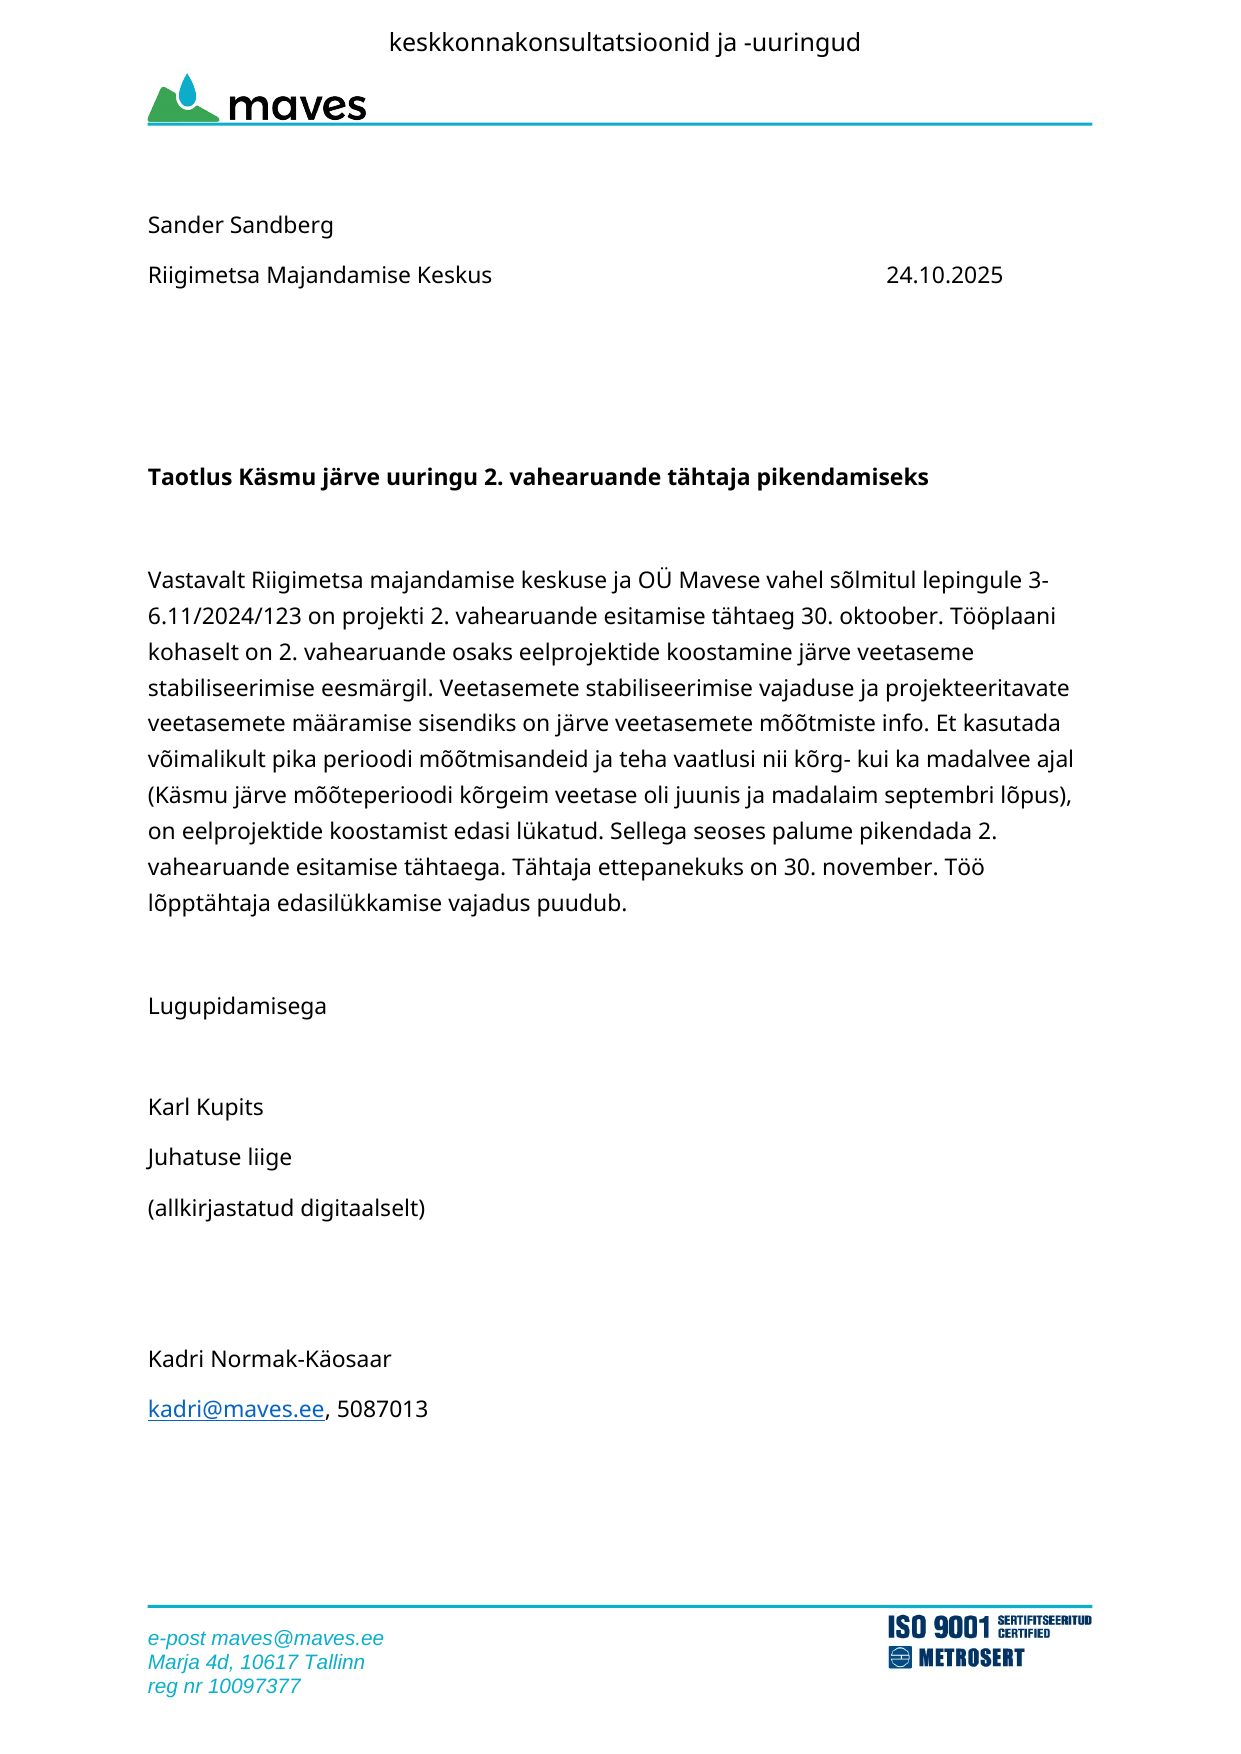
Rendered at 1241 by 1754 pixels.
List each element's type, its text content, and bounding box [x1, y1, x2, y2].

text Taotlus Käsmu järve uuringu 2. vahearuande tähtaja pikendamiseks [148, 461, 1093, 492]
picture [147, 73, 366, 122]
text kadri@maves.ee, 5087013 [148, 1393, 1093, 1425]
picture [884, 1612, 1093, 1672]
text Juhatuse liige [148, 1141, 1093, 1173]
text (allkirjastatud digitaalselt) [148, 1192, 1093, 1223]
text Sander Sandberg [148, 208, 1093, 240]
text Karl Kupits [148, 1091, 1093, 1122]
text Lugupidamisega [148, 990, 1093, 1021]
text Riigimetsa Majandamise Keskus 24.10.2025 [148, 259, 1093, 290]
text Vastavalt Riigimetsa majandamise keskuse ja OÜ Mavese vahel sõlmitul lepingule 3-6.11/2024/123 on projekti 2. vahearuande esitamise tähtaeg 30. oktoober. Tööplaani kohaselt on 2. vahearuande osaks eelprojektide koostamine järve veetaseme stabiliseerimise eesmärgil. Veetasemete stabiliseerimise vajaduse ja projekteeritavate veetasemete määramise sisendiks on järve veetasemete mõõtmiste info. Et kasutada võimalikult pika perioodi mõõtmisandeid ja teha vaatlusi nii kõrg- kui ka madalvee ajal (Käsmu järve mõõteperioodi kõrgeim veetase oli juunis ja madalaim septembri lõpus), on eelprojektide koostamist edasi lükatud. Sellega seoses palume pikendada 2. vahearuande esitamise tähtaega. Tähtaja ettepanekuks on 30. november. Töö lõpptähtaja edasilükkamise vajadus puudub. [148, 564, 1093, 918]
text Kadri Normak-Käosaar [148, 1343, 1093, 1374]
